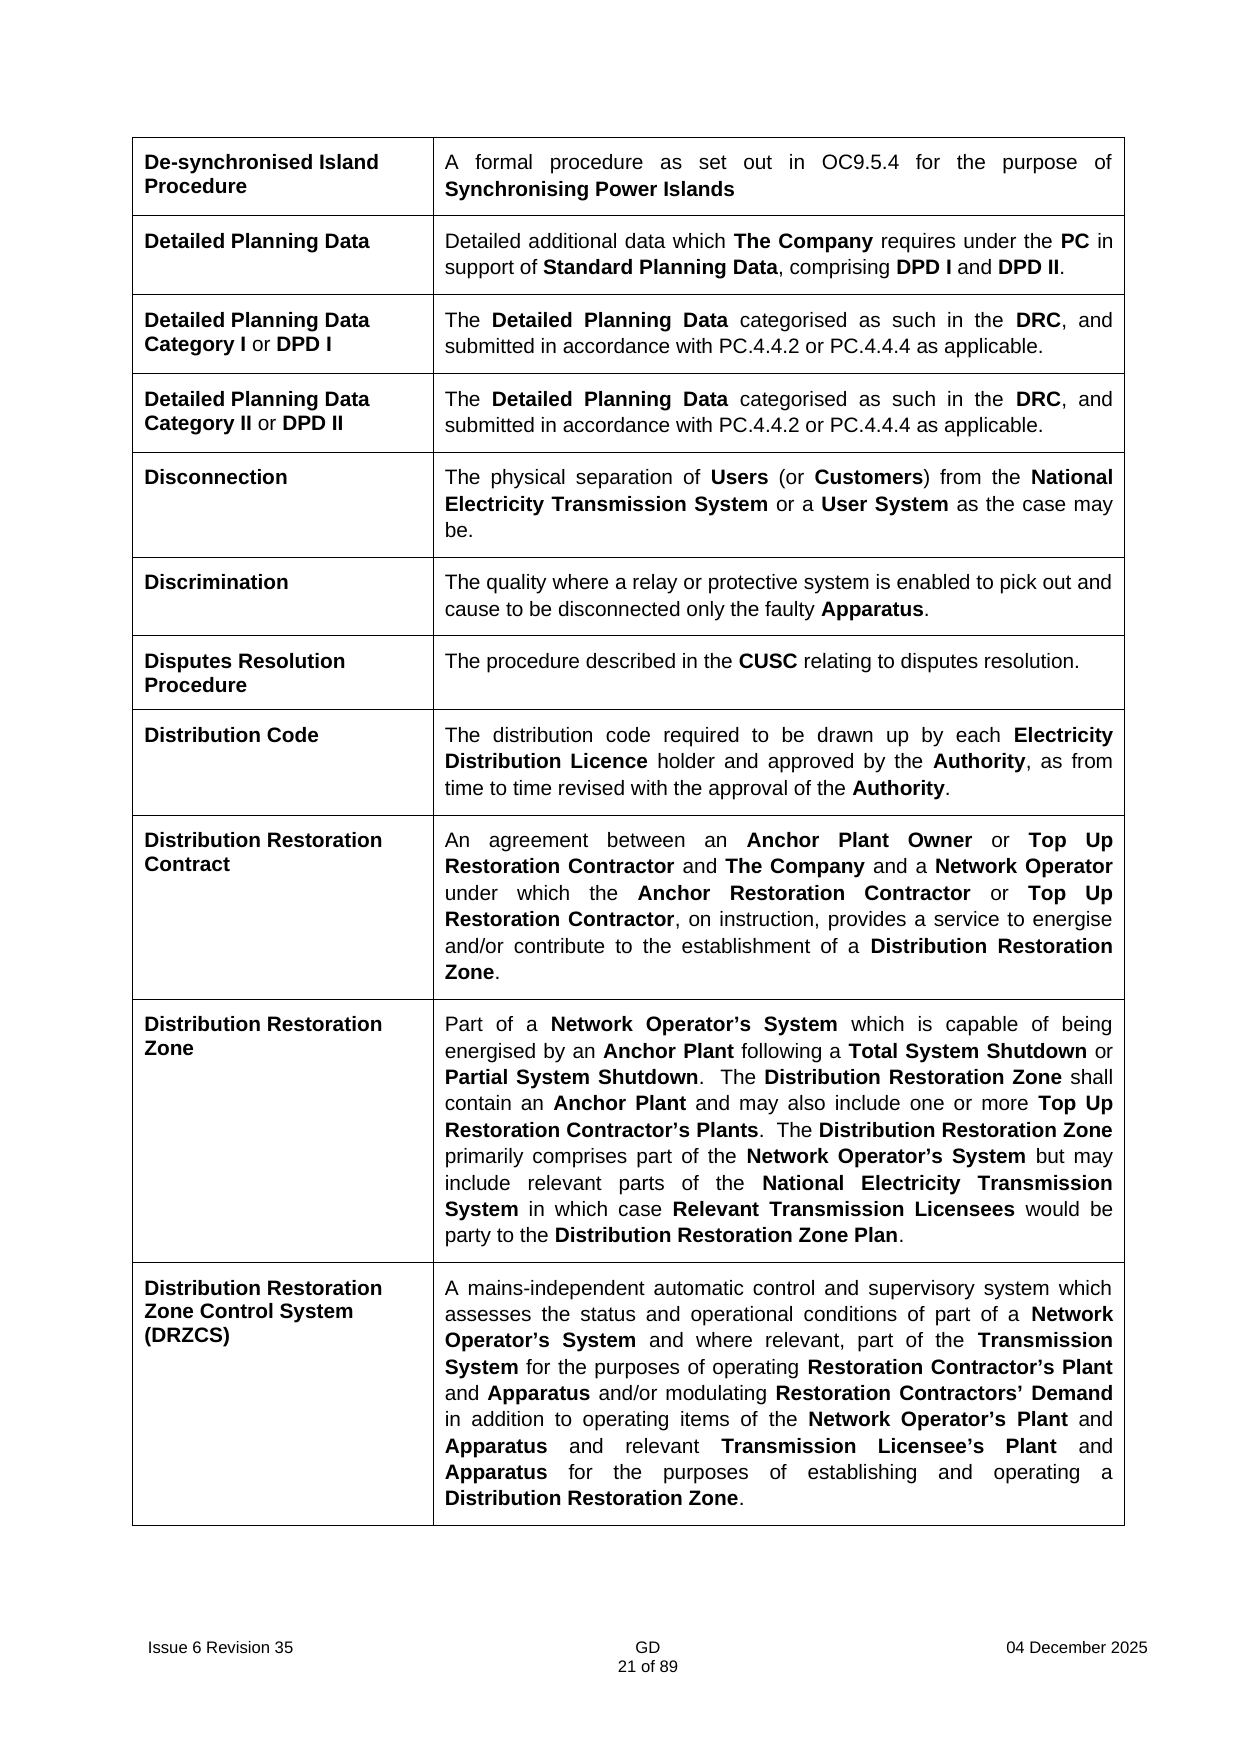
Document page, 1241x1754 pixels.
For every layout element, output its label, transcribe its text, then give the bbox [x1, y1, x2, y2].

table_cell The procedure described in the CUSC relating to disputes resolution. [434, 636, 1124, 709]
table_cell Detailed additional data which The Company requires under the PC in support of Standard Planning Data, comprising DPD I and DPD II. [434, 216, 1124, 294]
table_cell Part of a Network Operator’s System which is capable of being energised by an Anchor Plant following a Total System Shutdown or Partial System Shutdown. The Distribution Restoration Zone shall contain an Anchor Plant and may also include one or more Top Up Restoration Contractor’s Plants. The Distribution Restoration Zone primarily comprises part of the Network Operator’s System but may include relevant parts of the National Electricity Transmission System in which case Relevant Transmission Licensees would be party to the Distribution Restoration Zone Plan. [434, 1000, 1124, 1262]
table_cell Distribution Restoration Zone [133, 1000, 433, 1262]
table_cell De-synchronised Island Procedure [133, 138, 433, 215]
table_cell The Detailed Planning Data categorised as such in the DRC, and submitted in accordance with PC.4.4.2 or PC.4.4.4 as applicable. [434, 295, 1124, 373]
table_cell Detailed Planning Data Category I or DPD I [133, 295, 433, 373]
table_cell A formal procedure as set out in OC9.5.4 for the purpose of Synchronising Power Islands [434, 138, 1124, 215]
table_cell An agreement between an Anchor Plant Owner or Top Up Restoration Contractor and The Company and a Network Operator under which the Anchor Restoration Contractor or Top Up Restoration Contractor, on instruction, provides a service to energise and/or contribute to the establishment of a Distribution Restoration Zone. [434, 816, 1124, 999]
table_cell The distribution code required to be drawn up by each Electricity Distribution Licence holder and approved by the Authority, as from time to time revised with the approval of the Authority. [434, 710, 1124, 814]
table_cell Detailed Planning Data [133, 216, 433, 294]
table_cell Disconnection [133, 453, 433, 557]
table_cell The Detailed Planning Data categorised as such in the DRC, and submitted in accordance with PC.4.4.2 or PC.4.4.4 as applicable. [434, 374, 1124, 452]
table_cell Disputes Resolution Procedure [133, 636, 433, 709]
table_cell Distribution Restoration Zone Control System (DRZCS) [133, 1263, 433, 1525]
table_cell A mains-independent automatic control and supervisory system which assesses the status and operational conditions of part of a Network Operator’s System and where relevant, part of the Transmission System for the purposes of operating Restoration Contractor’s Plant and Apparatus and/or modulating Restoration Contractors’ Demand in addition to operating items of the Network Operator’s Plant and Apparatus and relevant Transmission Licensee’s Plant and Apparatus for the purposes of establishing and operating a Distribution Restoration Zone. [434, 1263, 1124, 1525]
table_cell The physical separation of Users (or Customers) from the National Electricity Transmission System or a User System as the case may be. [434, 453, 1124, 557]
table_cell Distribution Restoration Contract [133, 816, 433, 999]
table_cell Detailed Planning Data Category II or DPD II [133, 374, 433, 452]
table_cell The quality where a relay or protective system is enabled to pick out and cause to be disconnected only the faulty Apparatus. [434, 558, 1124, 635]
table_cell Discrimination [133, 558, 433, 635]
table_cell Distribution Code [133, 710, 433, 814]
